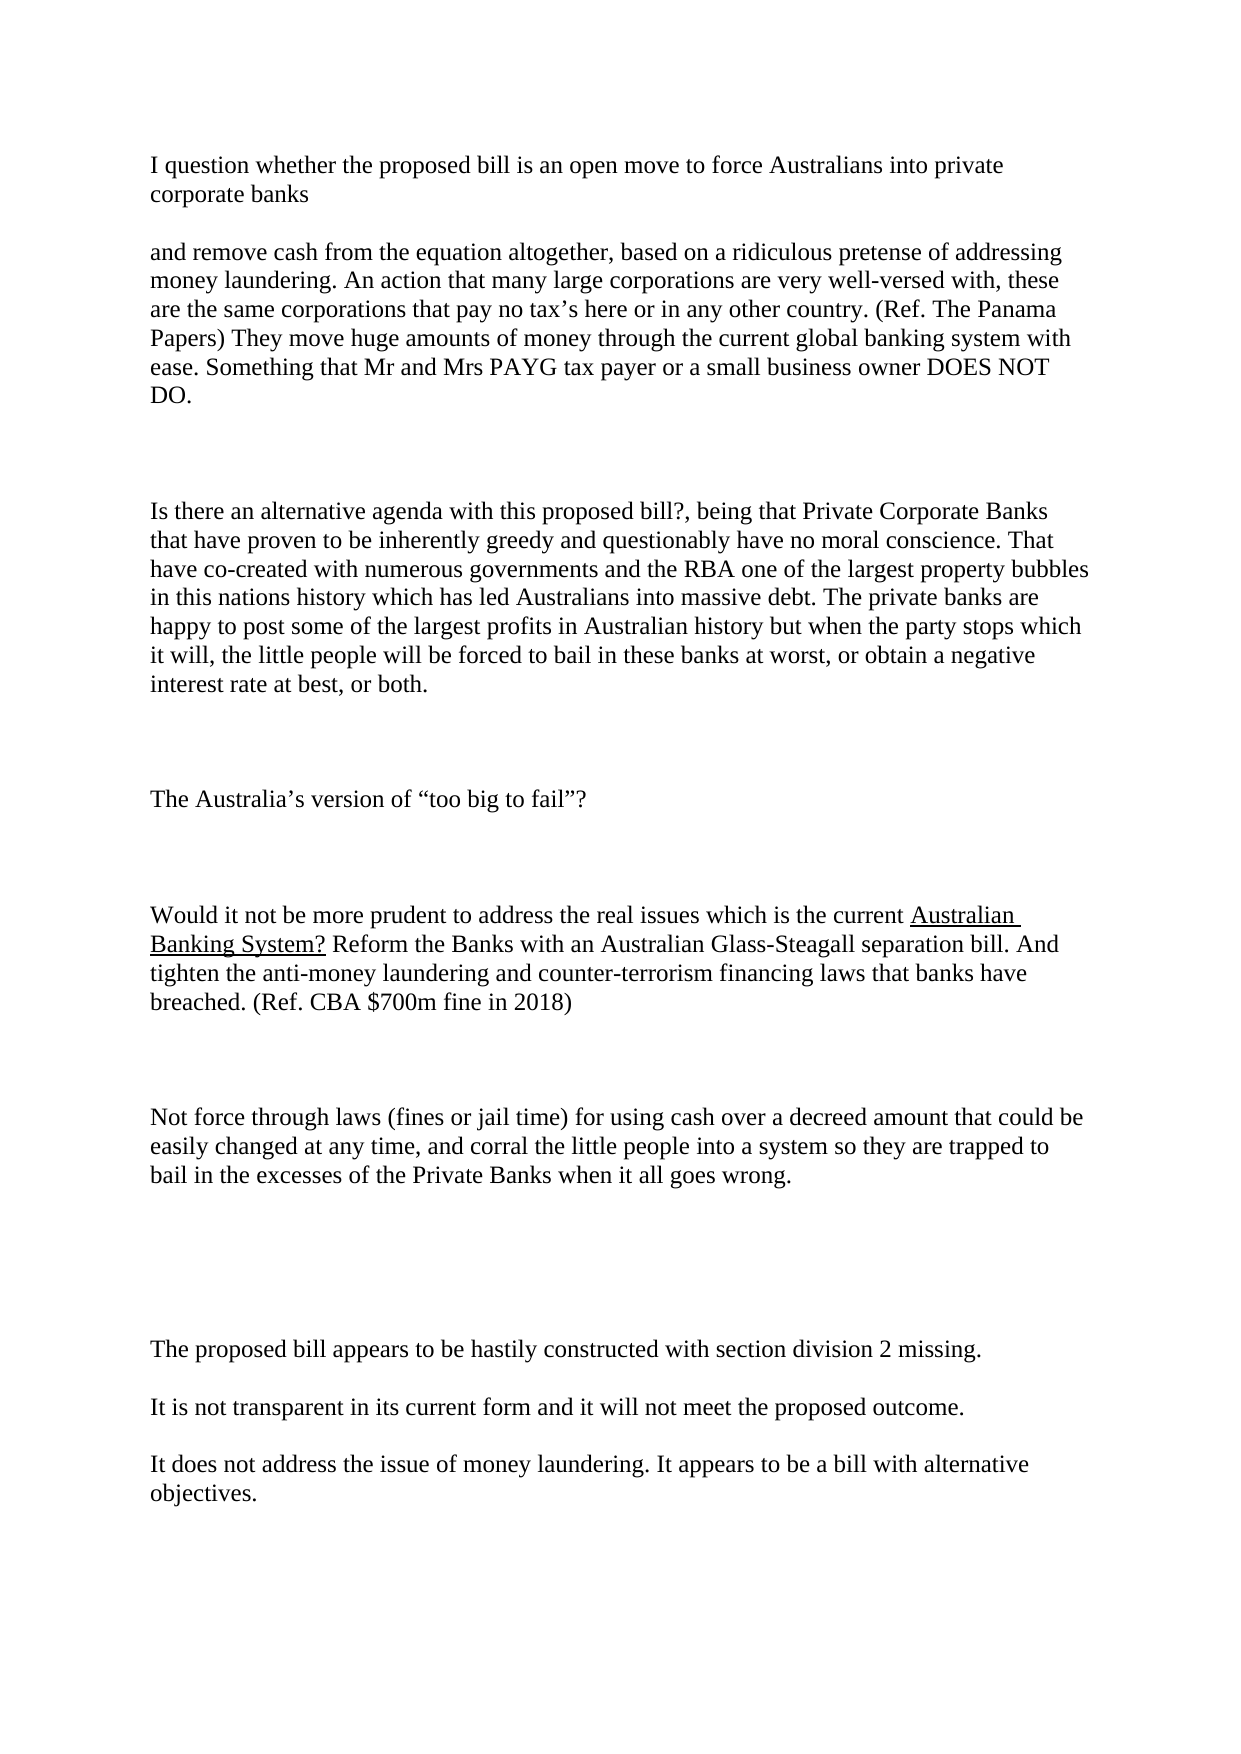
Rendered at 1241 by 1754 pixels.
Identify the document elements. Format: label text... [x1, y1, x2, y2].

text Is there an alternative agenda with this proposed bill?, being that Private Corporate Banks that have proven to be inherently greedy and questionably have no moral conscience. That have co-created with numerous governments and the RBA one of the largest property bubbles in this nations history which has led Australians into massive debt. The private banks are happy to post some of the largest profits in Australian history but when the party stops which it will, the little people will be forced to bail in these banks at worst, or obtain a negative interest rate at best, or both. [150, 496, 1090, 697]
text Not force through laws (fines or jail time) for using cash over a decreed amount that could be easily changed at any time, and corral the little people into a system so they are trapped to bail in the excesses of the Private Banks when it all goes wrong. [150, 1102, 1090, 1189]
text It does not address the issue of money laundering. It appears to be a bill with alternative objectives. [150, 1449, 1090, 1507]
text The Australia’s version of “too big to fail”? [150, 784, 1090, 813]
text It is not transparent in its current form and it will not meet the proposed outcome. [150, 1392, 1090, 1420]
text I question whether the proposed bill is an open move to force Australians into private corporate banks [150, 150, 1090, 207]
text and remove cash from the equation altogether, based on a ridiculous pretense of addressing money laundering. An action that many large corporations are very well-versed with, these are the same corporations that pay no tax’s here or in any other country. (Ref. The Panama Papers) They move huge amounts of money through the current global banking system with ease. Something that Mr and Mrs PAYG tax payer or a small business owner DOES NOT DO. [150, 237, 1090, 409]
text The proposed bill appears to be hastily constructed with section division 2 missing. [150, 1334, 1090, 1362]
text Would it not be more prudent to address the real issues which is the current Australian Banking System? Reform the Banks with an Australian Glass-Steagall separation bill. And tighten the anti-money laundering and counter-terrorism financing laws that banks have breached. (Ref. CBA $700m fine in 2018) [150, 900, 1090, 1015]
